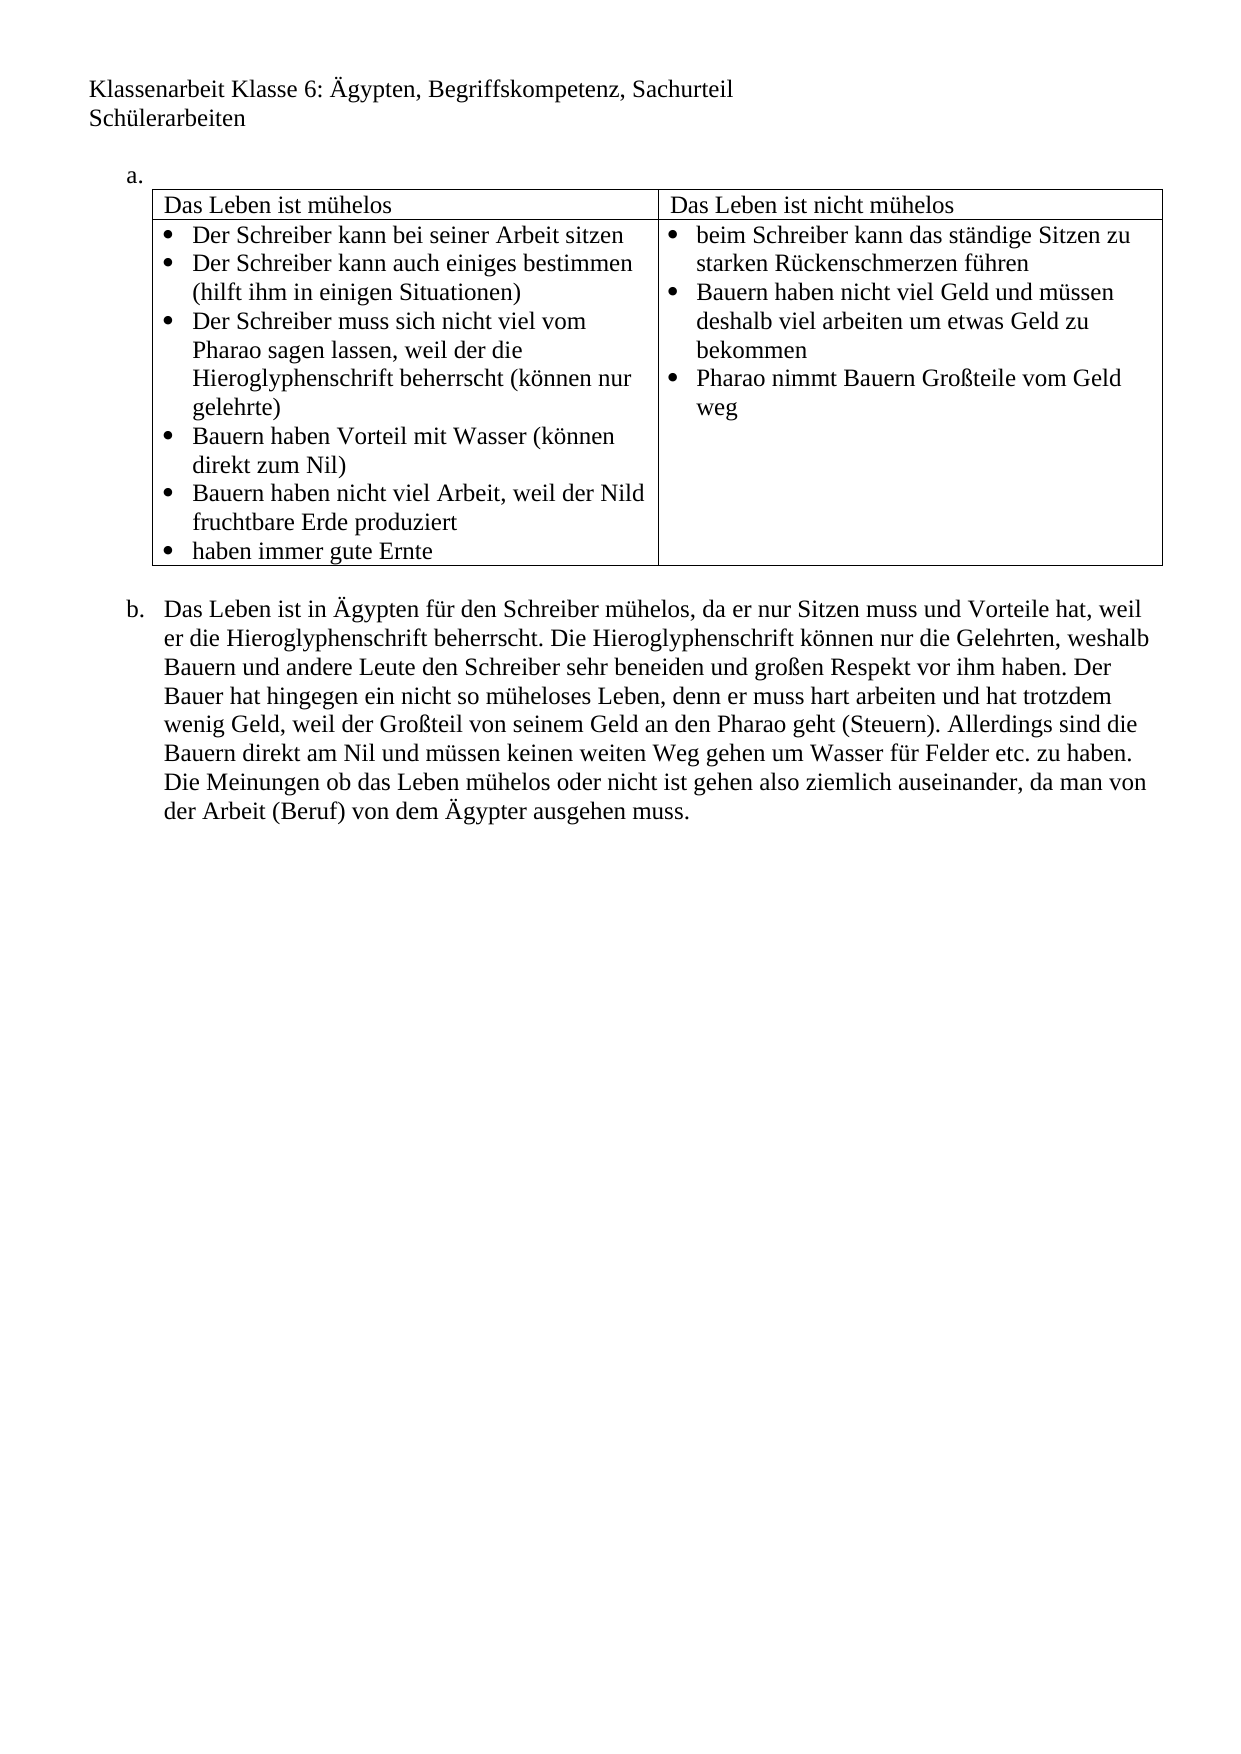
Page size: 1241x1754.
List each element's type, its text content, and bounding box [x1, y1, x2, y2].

table_cell Der Schreiber kann bei seiner Arbeit sitzen Der Schreiber kann auch einiges bestimmen (hilft ihm in einigen Situationen) Der Schreiber muss sich nicht viel vom Pharao sagen lassen, weil der die Hieroglyphenschrift beherrscht (können nur gelehrte) Bauern haben Vorteil mit Wasser (können direkt zum Nil) Bauern haben nicht viel Arbeit, weil der Nild fruchtbare Erde produziert haben immer gute Ernte [153, 220, 658, 565]
table_header Das Leben ist mühelos [153, 190, 658, 219]
list Das Leben ist in Ägypten für den Schreiber mühelos, da er nur Sitzen muss und Vorteile hat, weil er die Hieroglyphenschrift beherrscht. Die Hieroglyphenschrift können nur die Gelehrten, weshalb Bauern und andere Leute den Schreiber sehr beneiden und großen Respekt vor ihm haben. Der Bauer hat hingegen ein nicht so müheloses Leben, denn er muss hart arbeiten und hat trotzdem wenig Geld, weil der Großteil von seinem Geld an den Pharao geht (Steuern). Allerdings sind die Bauern direkt am Nil und müssen keinen weiten Weg gehen um Wasser für Felder etc. zu haben. Die Meinungen ob das Leben mühelos oder nicht ist gehen also ziemlich auseinander, da man von der Arbeit (Beruf) von dem Ägypter ausgehen muss. [126, 594, 1152, 824]
table_header Das Leben ist nicht mühelos [659, 190, 1162, 219]
table_cell beim Schreiber kann das ständige Sitzen zu starken Rückenschmerzen führen Bauern haben nicht viel Geld und müssen deshalb viel arbeiten um etwas Geld zu bekommen Pharao nimmt Bauern Großteile vom Geld weg [659, 220, 1162, 565]
